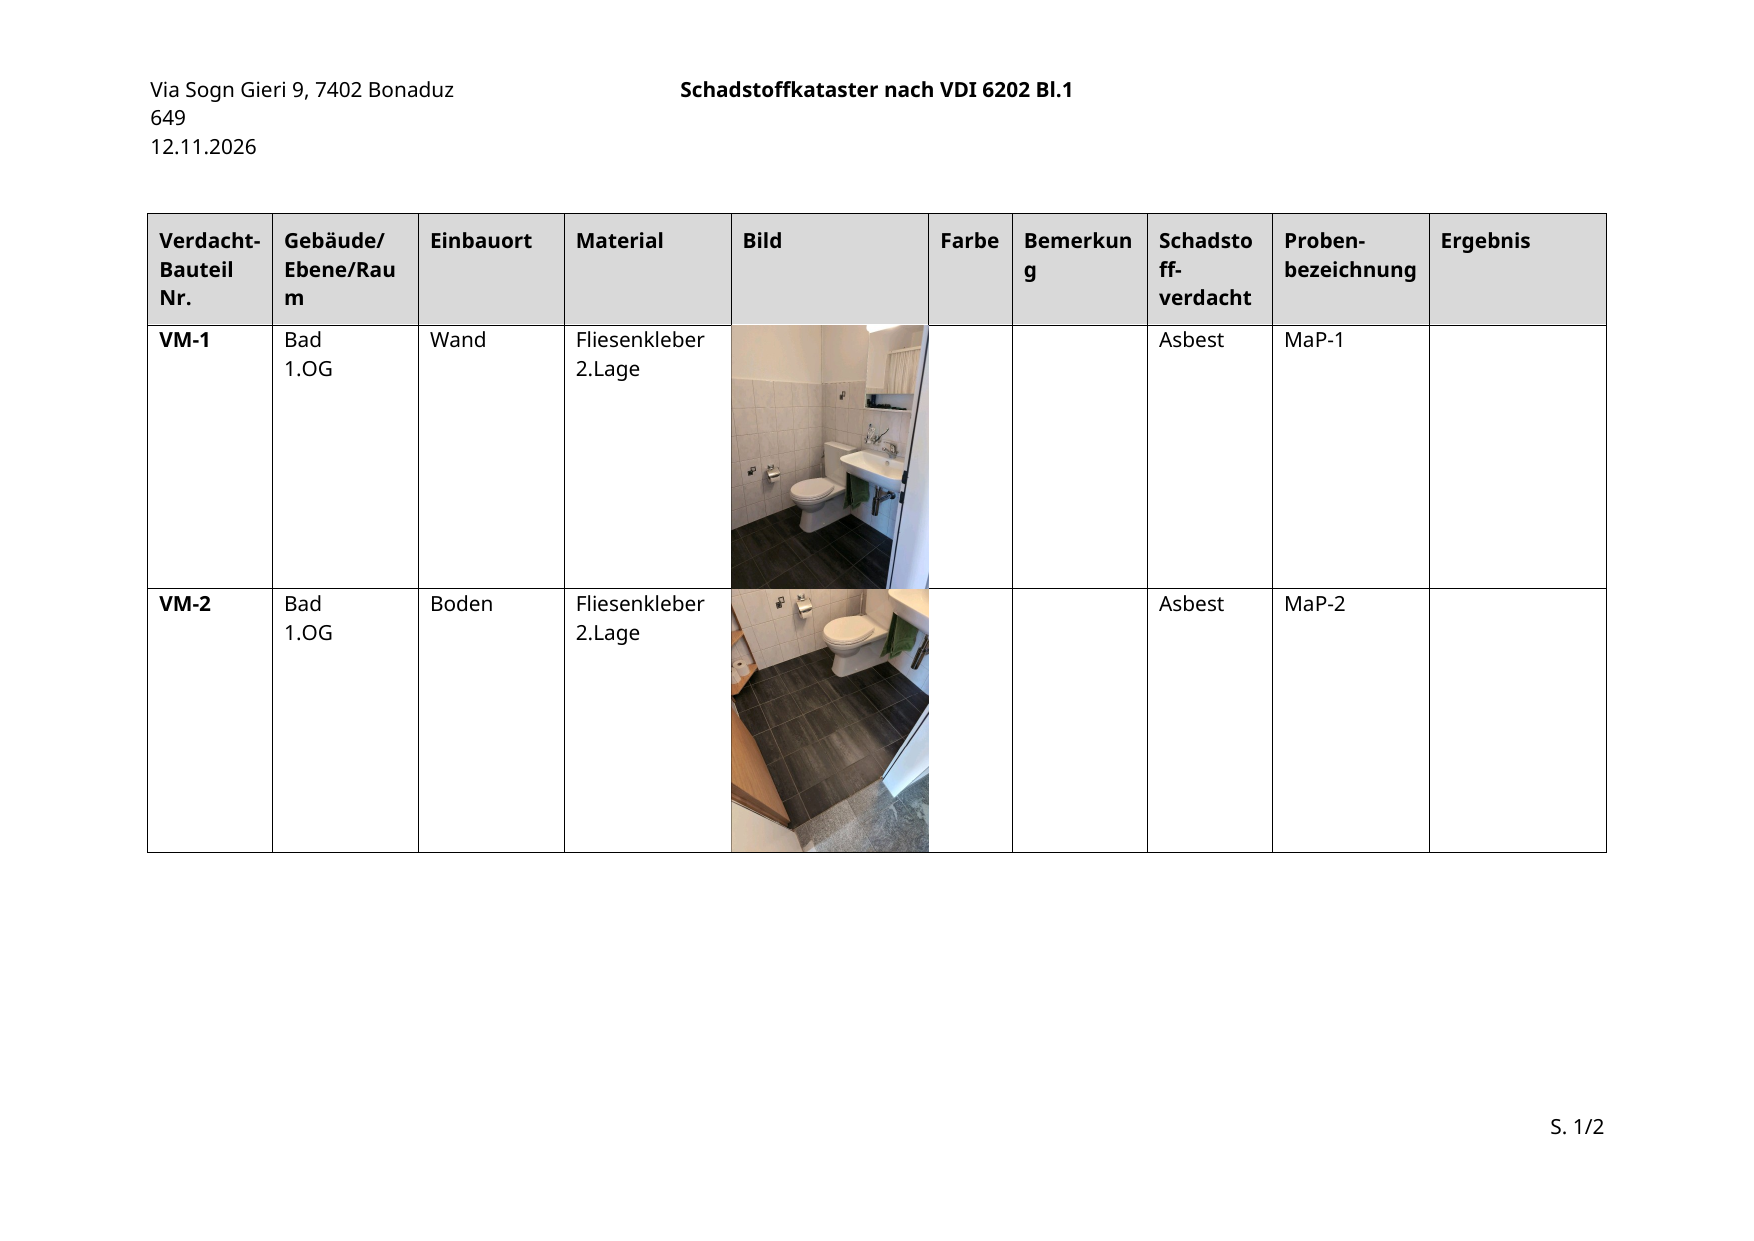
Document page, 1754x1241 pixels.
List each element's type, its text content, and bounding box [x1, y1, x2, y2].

table_header Verdacht-Bauteil Nr. [148, 214, 272, 324]
table_cell MaP-1 [1273, 326, 1429, 588]
table_cell Boden [419, 589, 564, 852]
table_cell [1430, 589, 1606, 852]
table_header Material [565, 214, 731, 324]
table_header Bemerkung [1013, 214, 1147, 324]
table_cell [1013, 589, 1147, 852]
picture [731, 325, 929, 852]
table_header Gebäude/ Ebene/Raum [273, 214, 418, 324]
table_cell Bad 1.OG [273, 326, 418, 588]
table_cell Bad 1.OG [273, 589, 418, 852]
table_cell Wand [419, 326, 564, 588]
table_cell VM-1 [148, 326, 272, 588]
table_header Ergebnis [1430, 214, 1606, 324]
table_header Schadstoff-verdacht [1148, 214, 1272, 324]
table_cell [1430, 326, 1606, 588]
table_header Bild [732, 214, 928, 324]
table_cell Asbest [1148, 589, 1272, 852]
table_header Einbauort [419, 214, 564, 324]
table_cell [929, 326, 1012, 588]
table_header Proben-bezeichnung [1273, 214, 1429, 324]
table_header Farbe [929, 214, 1012, 324]
table_cell MaP-2 [1273, 589, 1429, 852]
table_cell [1013, 326, 1147, 588]
table_cell Asbest [1148, 326, 1272, 588]
table_cell Fliesenkleber 2.Lage [565, 589, 731, 852]
table_cell [929, 589, 1012, 852]
table_cell Fliesenkleber 2.Lage [565, 326, 731, 588]
table_cell VM-2 [148, 589, 272, 852]
